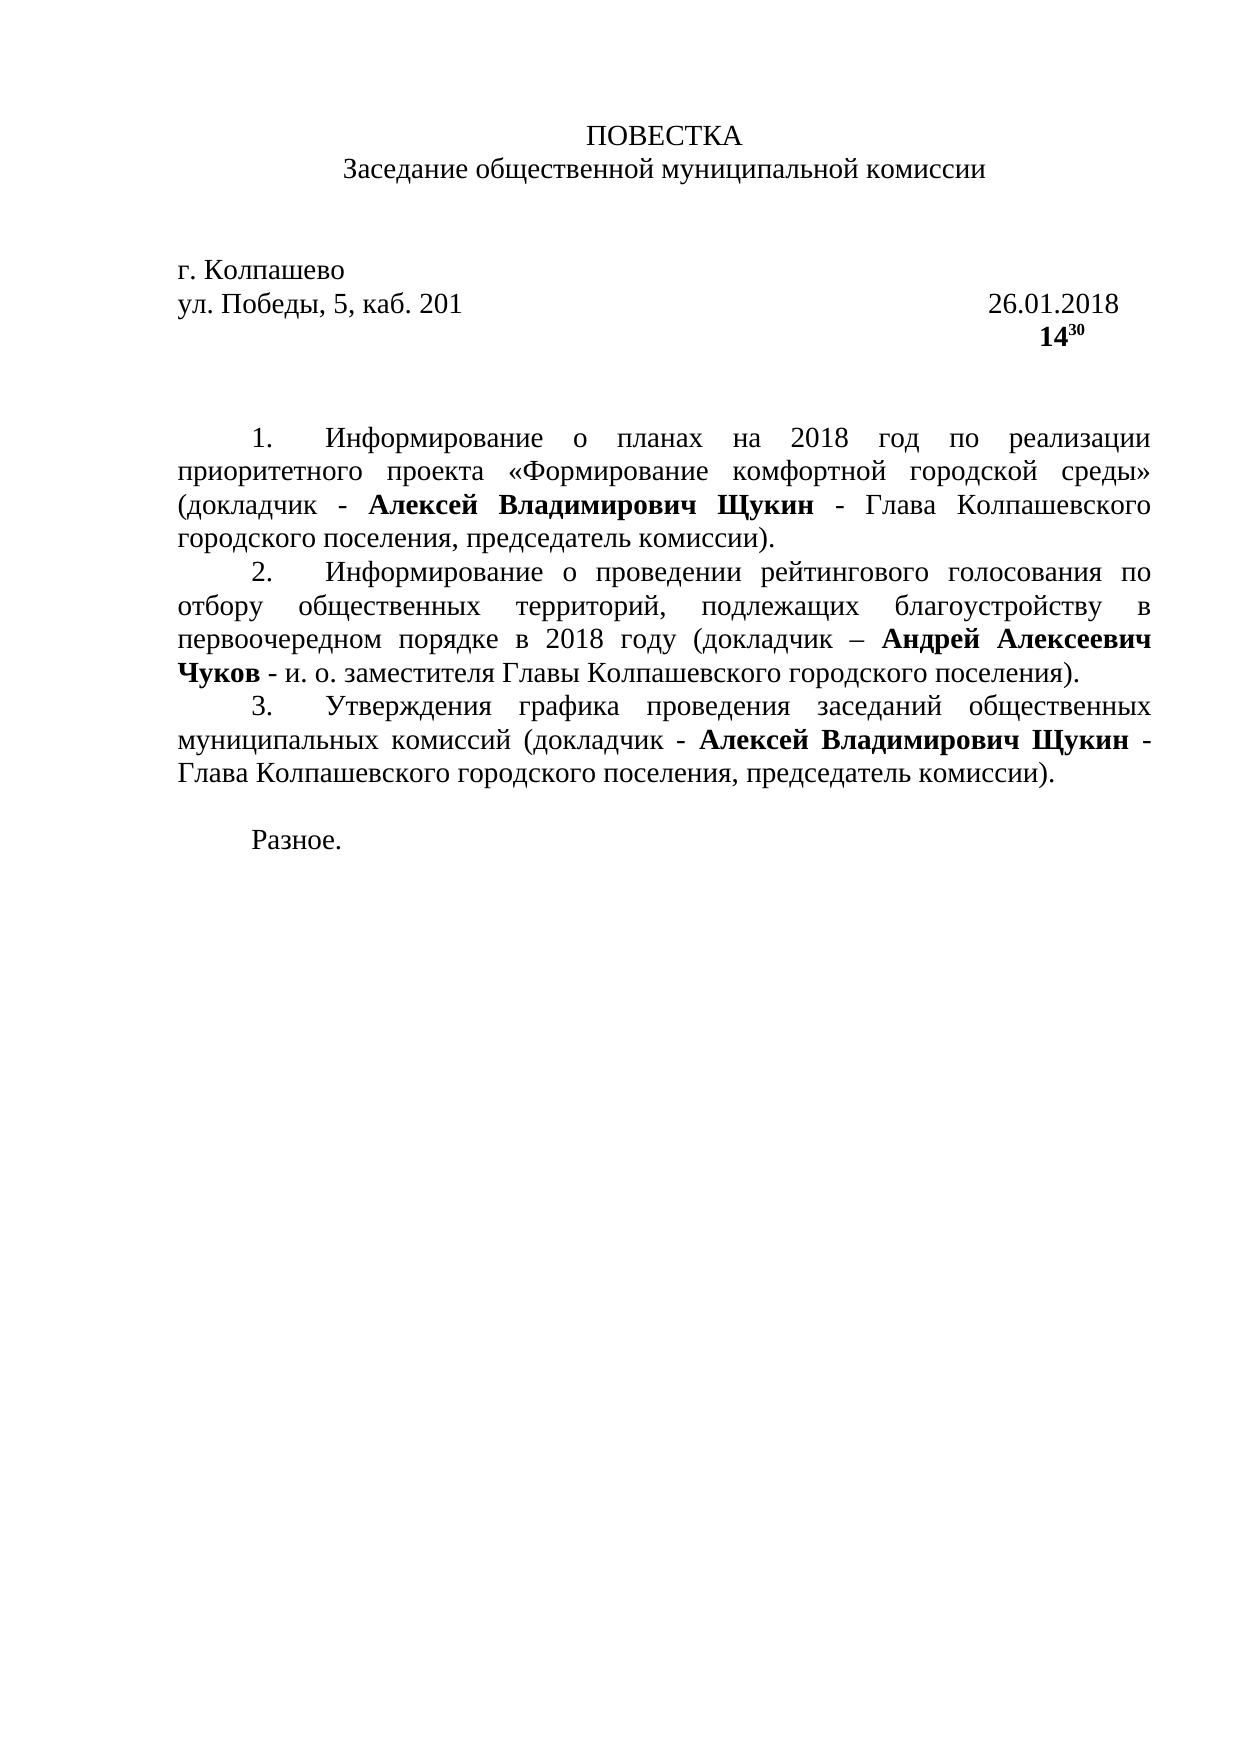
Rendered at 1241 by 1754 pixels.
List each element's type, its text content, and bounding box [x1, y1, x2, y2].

text ул. Победы, 5, каб. 201 26.01.2018 [177, 286, 1152, 319]
list Информирование о планах на 2018 год по реализации приоритетного проекта «Формирование комфортной городской среды» (докладчик - Алексей Владимирович Щукин - Глава Колпашевского городского поселения, председатель комиссии). [177, 420, 1152, 554]
list Информирование о проведении рейтингового голосования по отбору общественных территорий, подлежащих благоустройству в первоочередном порядке в 2018 году (докладчик – Андрей Алексеевич Чуков - и. о. заместителя Главы Колпашевского городского поселения). [177, 554, 1152, 688]
text ПОВЕСТКА [177, 118, 1152, 152]
text 1430 [177, 319, 1152, 353]
list Разное. [251, 822, 1152, 856]
list Утверждения графика проведения заседаний общественных муниципальных комиссий (докладчик - Алексей Владимирович Щукин - Глава Колпашевского городского поселения, председатель комиссии). [177, 688, 1152, 789]
text Заседание общественной муниципальной комиссии [177, 152, 1152, 185]
text г. Колпашево [177, 252, 1152, 286]
